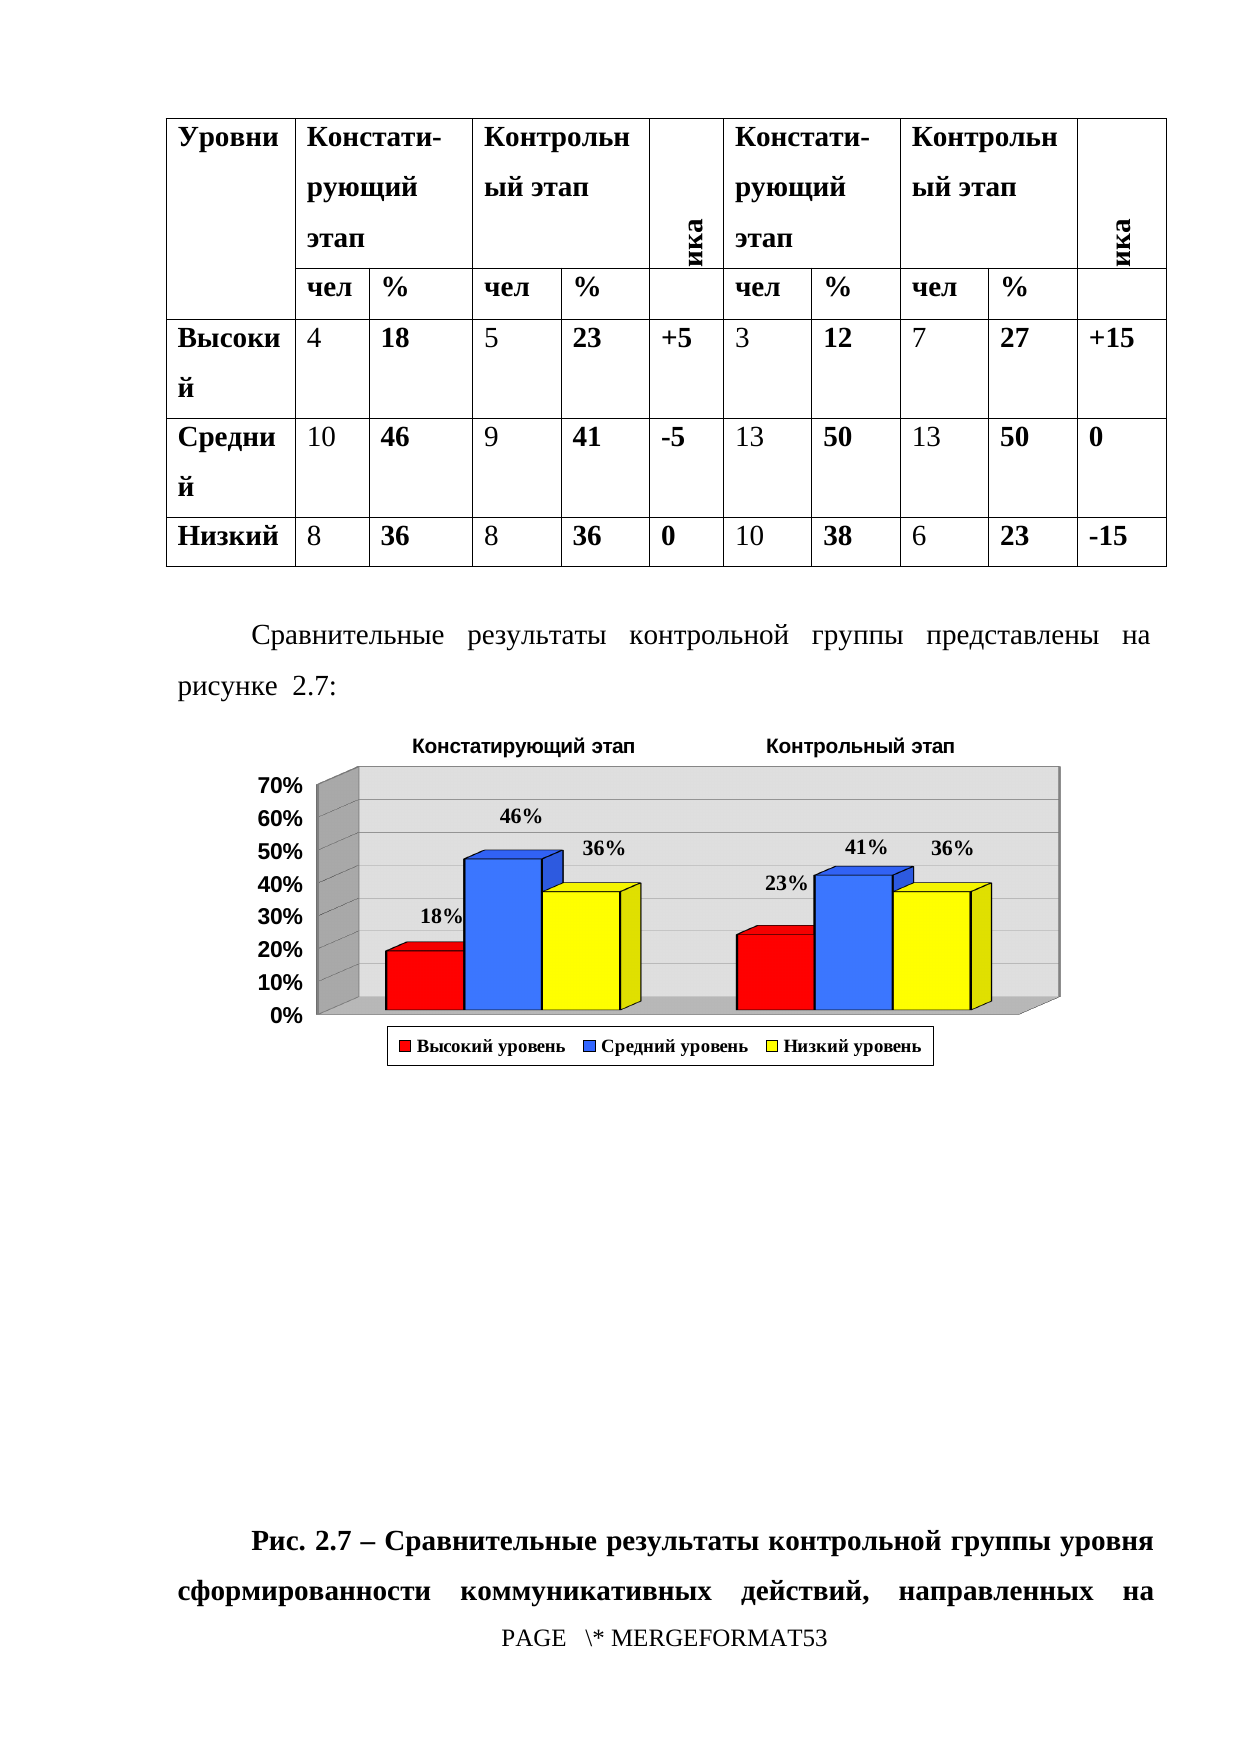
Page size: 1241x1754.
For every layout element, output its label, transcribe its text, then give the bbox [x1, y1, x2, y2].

table_cell 46 [370, 419, 472, 517]
table_cell 27 [989, 320, 1077, 418]
table_cell 9 [473, 419, 561, 517]
table_cell Констати-рующий этап [724, 119, 900, 268]
table_cell 8 [296, 518, 369, 566]
table_cell 50 [989, 419, 1077, 517]
table_cell Высокий [167, 320, 295, 418]
table_cell чел [473, 269, 561, 319]
table_cell % [370, 269, 472, 319]
table_cell Контрольный этап [901, 119, 1077, 268]
table_cell 12 [812, 320, 900, 418]
table_cell 3 [724, 320, 811, 418]
table_cell чел [901, 269, 988, 319]
table_cell 7 [901, 320, 988, 418]
table_cell % [989, 269, 1077, 319]
table_cell % [812, 269, 900, 319]
table_cell 36 [562, 518, 649, 566]
table_cell 36 [370, 518, 472, 566]
table_cell 8 [473, 518, 561, 566]
table_cell +15 [1078, 320, 1166, 418]
table_cell 50 [812, 419, 900, 517]
table_cell [1078, 269, 1166, 319]
table_cell чел [296, 269, 369, 319]
table_cell 10 [296, 419, 369, 517]
table_cell 23 [562, 320, 649, 418]
table_cell +5 [650, 320, 723, 418]
table_cell 18 [370, 320, 472, 418]
table_cell 6 [901, 518, 988, 566]
table_cell % [562, 269, 649, 319]
table_cell Средний [167, 419, 295, 517]
table_cell 13 [724, 419, 811, 517]
table_cell 5 [473, 320, 561, 418]
table_cell 0 [1078, 419, 1166, 517]
table_header Уровни [167, 119, 295, 319]
table_header динамика [650, 119, 723, 268]
table_cell Низкий [167, 518, 295, 566]
table_cell Контрольный этап [473, 119, 649, 268]
table_cell 13 [901, 419, 988, 517]
table_cell 0 [650, 518, 723, 566]
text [177, 1523, 1154, 1607]
table_cell 4 [296, 320, 369, 418]
table_cell 41 [562, 419, 649, 517]
table_cell -5 [650, 419, 723, 517]
table_cell чел [724, 269, 811, 319]
table_cell 38 [812, 518, 900, 566]
table_cell [650, 269, 723, 319]
table_cell 23 [989, 518, 1077, 566]
table_header динамика [1078, 119, 1166, 268]
table_cell Констати-рующий этап [296, 119, 472, 268]
text Сравнительные результаты контрольной группы представлены на рисунке 2.7: [177, 617, 1152, 701]
table_cell 10 [724, 518, 811, 566]
table_cell -15 [1078, 518, 1166, 566]
